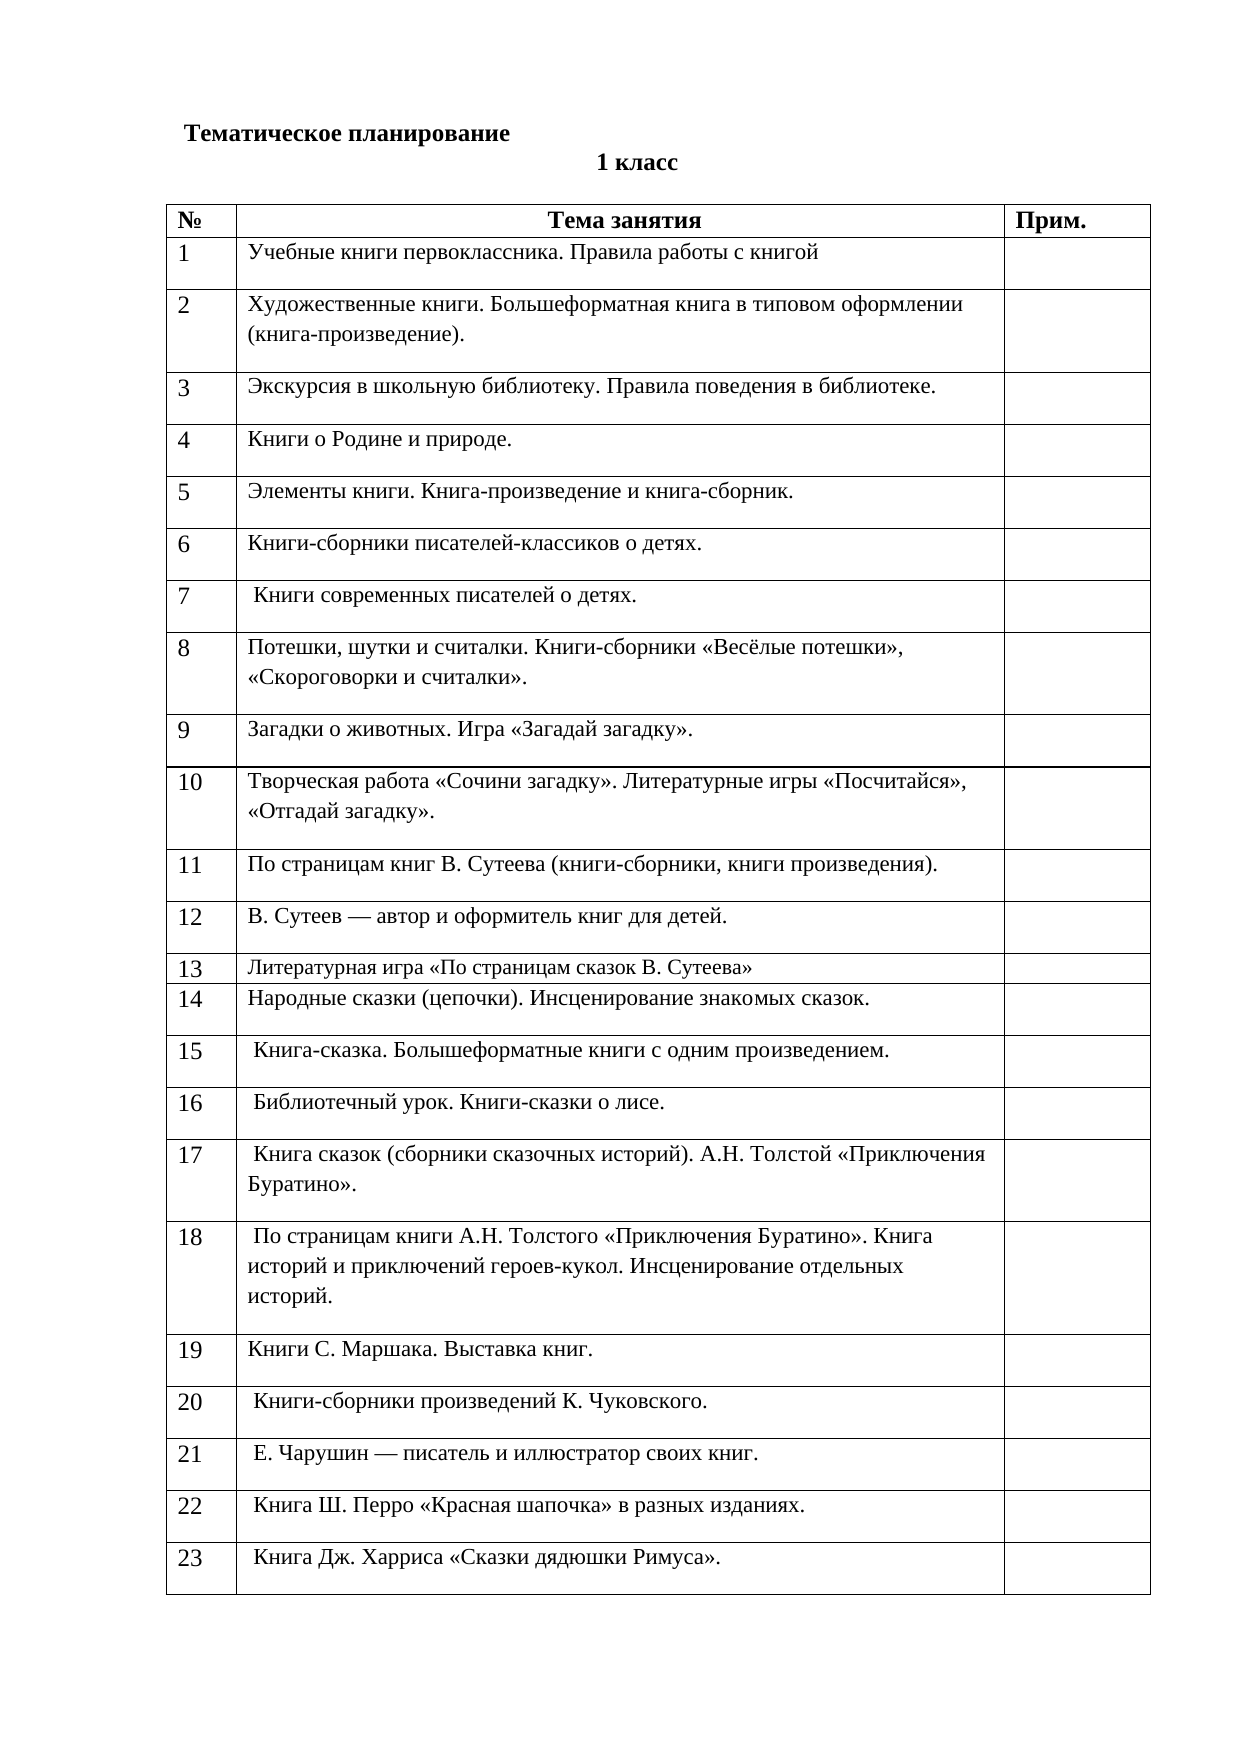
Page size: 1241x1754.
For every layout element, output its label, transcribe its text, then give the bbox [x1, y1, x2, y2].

table_cell [1005, 529, 1150, 580]
table_cell [1005, 1543, 1150, 1594]
table_cell 7 [167, 581, 236, 632]
table_cell Творческая работа «Сочини загадку». Литературные игры «Посчитайся», «Отгадай загадку». [237, 768, 1004, 849]
table_cell Книги С. Маршака. Выставка книг. [237, 1335, 1004, 1386]
table_cell 3 [167, 373, 236, 424]
table_cell [1005, 902, 1150, 953]
table_cell Потешки, шутки и считалки. Книги-сборники «Весёлые потешки», «Скороговорки и считалки». [237, 633, 1004, 714]
table_cell Книга сказок (сборники сказочных историй). А.Н. Толстой «Приключения Буратино». [237, 1140, 1004, 1221]
table_cell Книги-сборники произведений К. Чуковского. [237, 1387, 1004, 1438]
table_cell 12 [167, 902, 236, 953]
table_cell 10 [167, 768, 236, 849]
table_cell [1005, 954, 1150, 983]
table_cell Элементы книги. Книга-произведение и книга-сборник. [237, 477, 1004, 528]
table_cell [1005, 425, 1150, 476]
table_cell [1005, 477, 1150, 528]
table_header Прим. [1005, 205, 1150, 237]
table_cell [1005, 1088, 1150, 1139]
table_cell [1005, 1036, 1150, 1087]
table_cell 11 [167, 850, 236, 901]
table_cell [1005, 1387, 1150, 1438]
text 1 класс [177, 147, 1152, 176]
table_cell 18 [167, 1222, 236, 1334]
table_cell 14 [167, 984, 236, 1035]
table_cell [1005, 984, 1150, 1035]
table_cell 4 [167, 425, 236, 476]
table_cell 13 [167, 954, 236, 983]
table_cell 20 [167, 1387, 236, 1438]
table_cell [1005, 850, 1150, 901]
table_cell Книги-сборники писателей-классиков о детях. [237, 529, 1004, 580]
table_cell [1005, 1335, 1150, 1386]
table_cell Книга Ш. Перро «Красная шапочка» в разных изданиях. [237, 1491, 1004, 1542]
table_cell 19 [167, 1335, 236, 1386]
table_cell Экскурсия в школьную библиотеку. Правила поведения в библиотеке. [237, 373, 1004, 424]
table_cell [1005, 1439, 1150, 1490]
table_cell Книга Дж. Харриса «Сказки дядюшки Римуса». [237, 1543, 1004, 1594]
table_cell 17 [167, 1140, 236, 1221]
table_cell [1005, 715, 1150, 766]
table_cell [1005, 768, 1150, 849]
table_cell 16 [167, 1088, 236, 1139]
table_cell Библиотечный урок. Книги-сказки о лисе. [237, 1088, 1004, 1139]
table_cell Художественные книги. Большеформатная книга в типовом оформлении (книга-произведение). [237, 290, 1004, 372]
table_cell Народные сказки (цепочки). Инсценирование знакомых сказок. [237, 984, 1004, 1035]
table_cell По страницам книги А.Н. Толстого «Приключения Буратино». Книга историй и приключений героев-кукол. Инсценирование отдельных историй. [237, 1222, 1004, 1334]
table_cell [1005, 373, 1150, 424]
table_cell [1005, 581, 1150, 632]
table_cell [1005, 1140, 1150, 1221]
table_header Тема занятия [237, 205, 1004, 237]
table_header № [167, 205, 236, 237]
table_cell По страницам книг В. Сутеева (книги-сборники, книги произведения). [237, 850, 1004, 901]
text Тематическое планирование [177, 118, 1152, 147]
table_cell 5 [167, 477, 236, 528]
table_cell 9 [167, 715, 236, 766]
table_cell 2 [167, 290, 236, 372]
table_cell В. Сутеев — автор и оформитель книг для детей. [237, 902, 1004, 953]
table_cell 6 [167, 529, 236, 580]
table_cell 21 [167, 1439, 236, 1490]
table_cell Учебные книги первоклассника. Правила работы с книгой [237, 238, 1004, 289]
table_cell Книга-сказка. Болышеформатные книги с одним произведением. [237, 1036, 1004, 1087]
table_cell Книги современных писателей о детях. [237, 581, 1004, 632]
table_cell 15 [167, 1036, 236, 1087]
table_cell 1 [167, 238, 236, 289]
table_cell [1005, 1222, 1150, 1334]
table_cell 23 [167, 1543, 236, 1594]
table_cell Книги о Родине и природе. [237, 425, 1004, 476]
table_cell [1005, 238, 1150, 289]
table_cell Литературная игра «По страницам сказок В. Сутеева» [237, 954, 1004, 983]
table_cell [1005, 633, 1150, 714]
table_cell [1005, 290, 1150, 372]
table_cell 8 [167, 633, 236, 714]
table_cell Загадки о животных. Игра «Загадай загадку». [237, 715, 1004, 766]
table_cell Е. Чарушин — писатель и иллюстратор своих книг. [237, 1439, 1004, 1490]
table_cell 22 [167, 1491, 236, 1542]
table_cell [1005, 1491, 1150, 1542]
